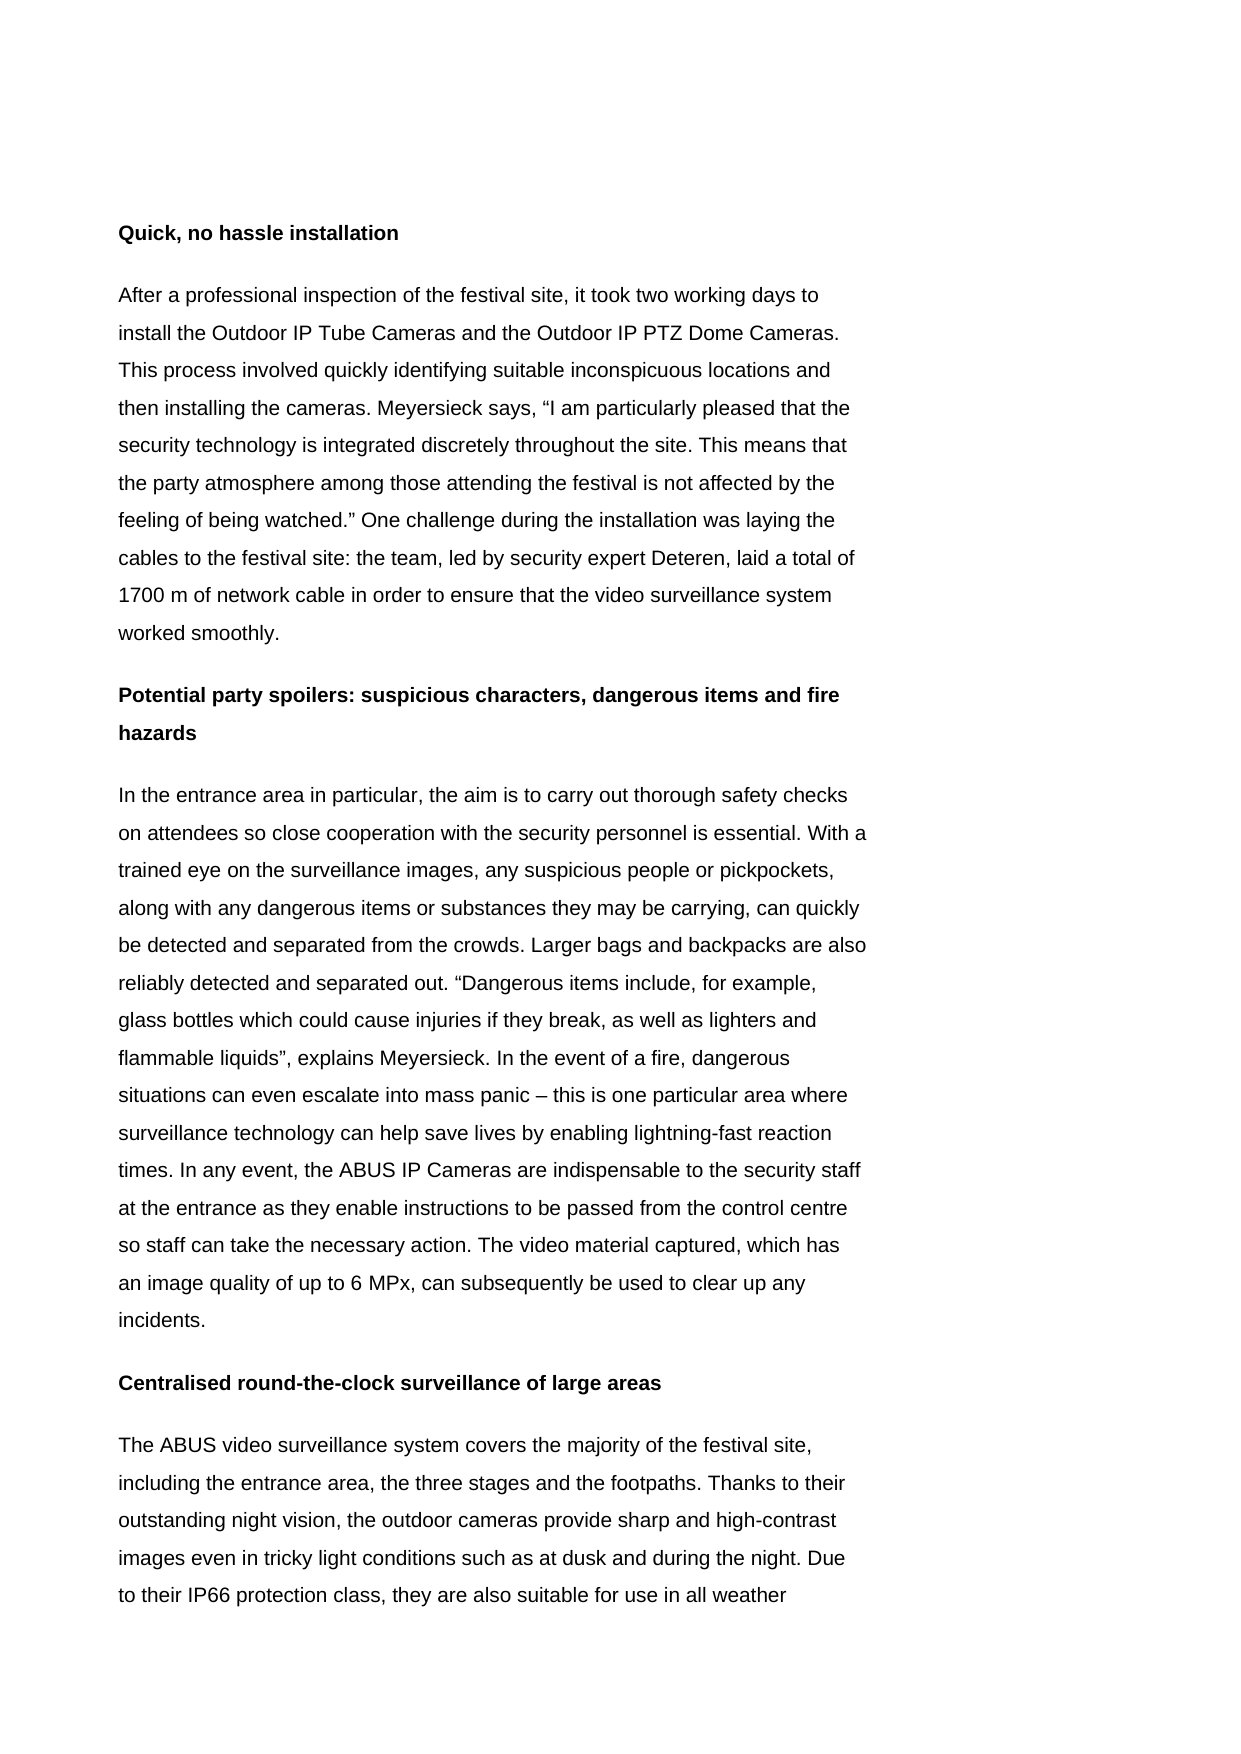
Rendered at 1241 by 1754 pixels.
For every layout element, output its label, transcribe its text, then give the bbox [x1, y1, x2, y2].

text After a professional inspection of the festival site, it took two working days to install the Outdoor IP Tube Cameras and the Outdoor IP PTZ Dome Cameras. This process involved quickly identifying suitable inconspicuous locations and then installing the cameras. Meyersieck says, “I am particularly pleased that the security technology is integrated discretely throughout the site. This means that the party atmosphere among those attending the festival is not affected by the feeling of being watched.” One challenge during the installation was laying the cables to the festival site: the team, led by security expert Deteren, laid a total of 1700 m of network cable in order to ensure that the video surveillance system worked smoothly. [118, 269, 868, 644]
text Centralised round-the-clock surveillance of large areas [118, 1357, 868, 1394]
text Potential party spoilers: suspicious characters, dangerous items and fire hazards [118, 669, 868, 744]
text Quick, no hassle installation [118, 207, 868, 244]
text In the entrance area in particular, the aim is to carry out thorough safety checks on attendees so close cooperation with the security personnel is essential. With a trained eye on the surveillance images, any suspicious people or pickpockets, along with any dangerous items or substances they may be carrying, can quickly be detected and separated from the crowds. Larger bags and backpacks are also reliably detected and separated out. “Dangerous items include, for example, glass bottles which could cause injuries if they break, as well as lighters and flammable liquids”, explains Meyersieck. In the event of a fire, dangerous situations can even escalate into mass panic – this is one particular area where surveillance technology can help save lives by enabling lightning-fast reaction times. In any event, the ABUS IP Cameras are indispensable to the security staff at the entrance as they enable instructions to be passed from the control centre so staff can take the necessary action. The video material captured, which has an image quality of up to 6 MPx, can subsequently be used to clear up any incidents. [118, 769, 868, 1332]
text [118, 1419, 868, 1607]
